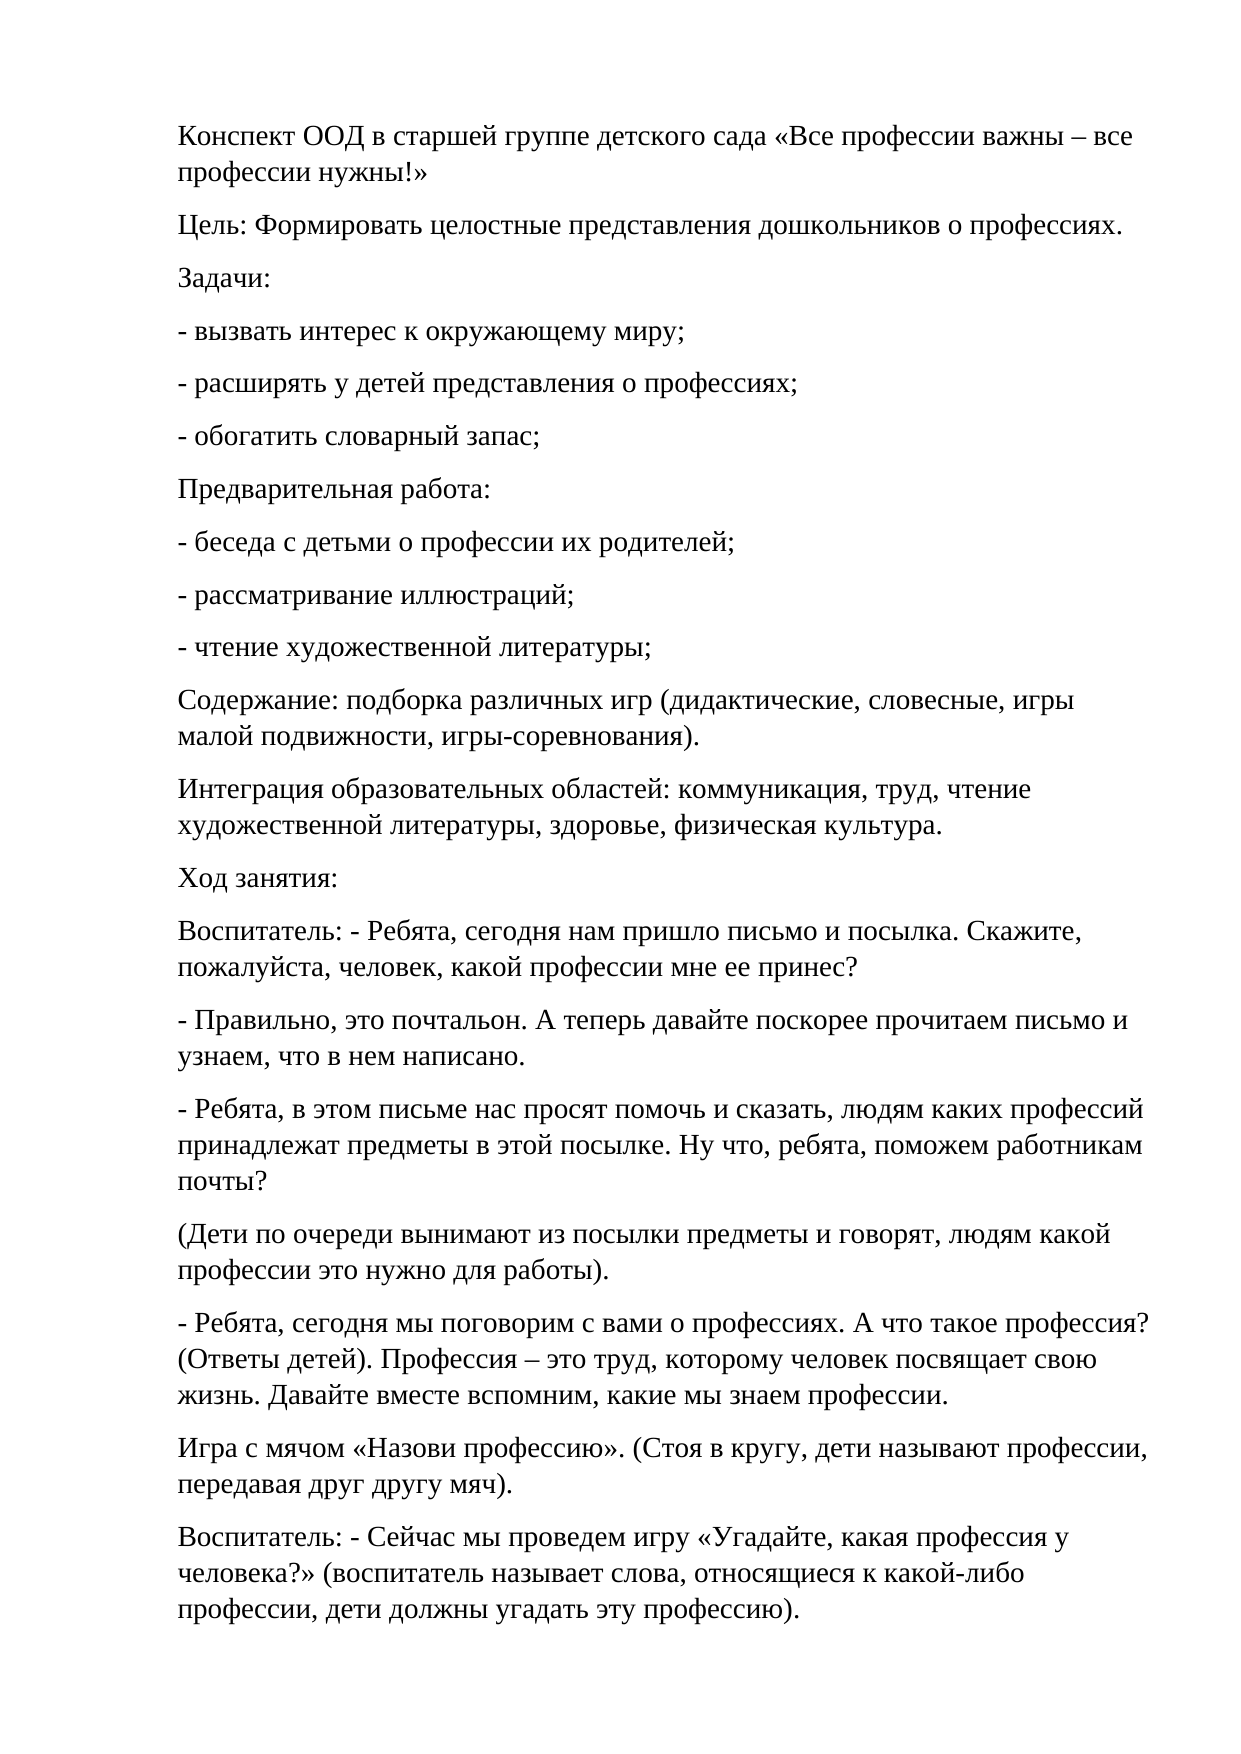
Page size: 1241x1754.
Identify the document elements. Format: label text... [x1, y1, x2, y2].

text Интеграция образовательных областей: коммуникация, труд, чтение художественной литературы, здоровье, физическая культура. [177, 771, 1152, 841]
text - чтение художественной литературы; [177, 629, 1152, 663]
text (Дети по очереди вынимают из посылки предметы и говорят, людям какой профессии это нужно для работы). [177, 1216, 1152, 1286]
text - обогатить словарный запас; [177, 418, 1152, 452]
text Задачи: [177, 260, 1152, 293]
text Содержание: подборка различных игр (дидактические, словесные, игры малой подвижности, игры-соревнования). [177, 682, 1152, 752]
text - расширять у детей представления о профессиях; [177, 366, 1152, 399]
text Воспитатель: - Ребята, сегодня нам пришло письмо и посылка. Скажите, пожалуйста, человек, какой профессии мне ее принес? [177, 913, 1152, 983]
text - рассматривание иллюстраций; [177, 577, 1152, 610]
text - беседа с детьми о профессии их родителей; [177, 524, 1152, 557]
text - Ребята, в этом письме нас просят помочь и сказать, людям каких профессий принадлежат предметы в этой посылке. Ну что, ребята, поможем работникам почты? [177, 1091, 1152, 1197]
text Предварительная работа: [177, 471, 1152, 505]
text Цель: Формировать целостные представления дошкольников о профессиях. [177, 207, 1152, 241]
text Ход занятия: [177, 860, 1152, 894]
text - Ребята, сегодня мы поговорим с вами о профессиях. А что такое профессия? (Ответы детей). Профессия – это труд, которому человек посвящает свою жизнь. Давайте вместе вспомним, какие мы знаем профессии. [177, 1305, 1152, 1411]
text Игра с мячом «Назови профессию». (Стоя в кругу, дети называют профессии, передавая друг другу мяч). [177, 1430, 1152, 1500]
text Воспитатель: - Сейчас мы проведем игру «Угадайте, какая профессия у человека?» (воспитатель называет слова, относящиеся к какой-либо профессии, дети должны угадать эту профессию). [177, 1519, 1152, 1625]
text Конспект ООД в старшей группе детского сада «Все профессии важны – все профессии нужны!» [177, 118, 1152, 188]
text - вызвать интерес к окружающему миру; [177, 313, 1152, 346]
text - Правильно, это почтальон. А теперь давайте поскорее прочитаем письмо и узнаем, что в нем написано. [177, 1002, 1152, 1072]
